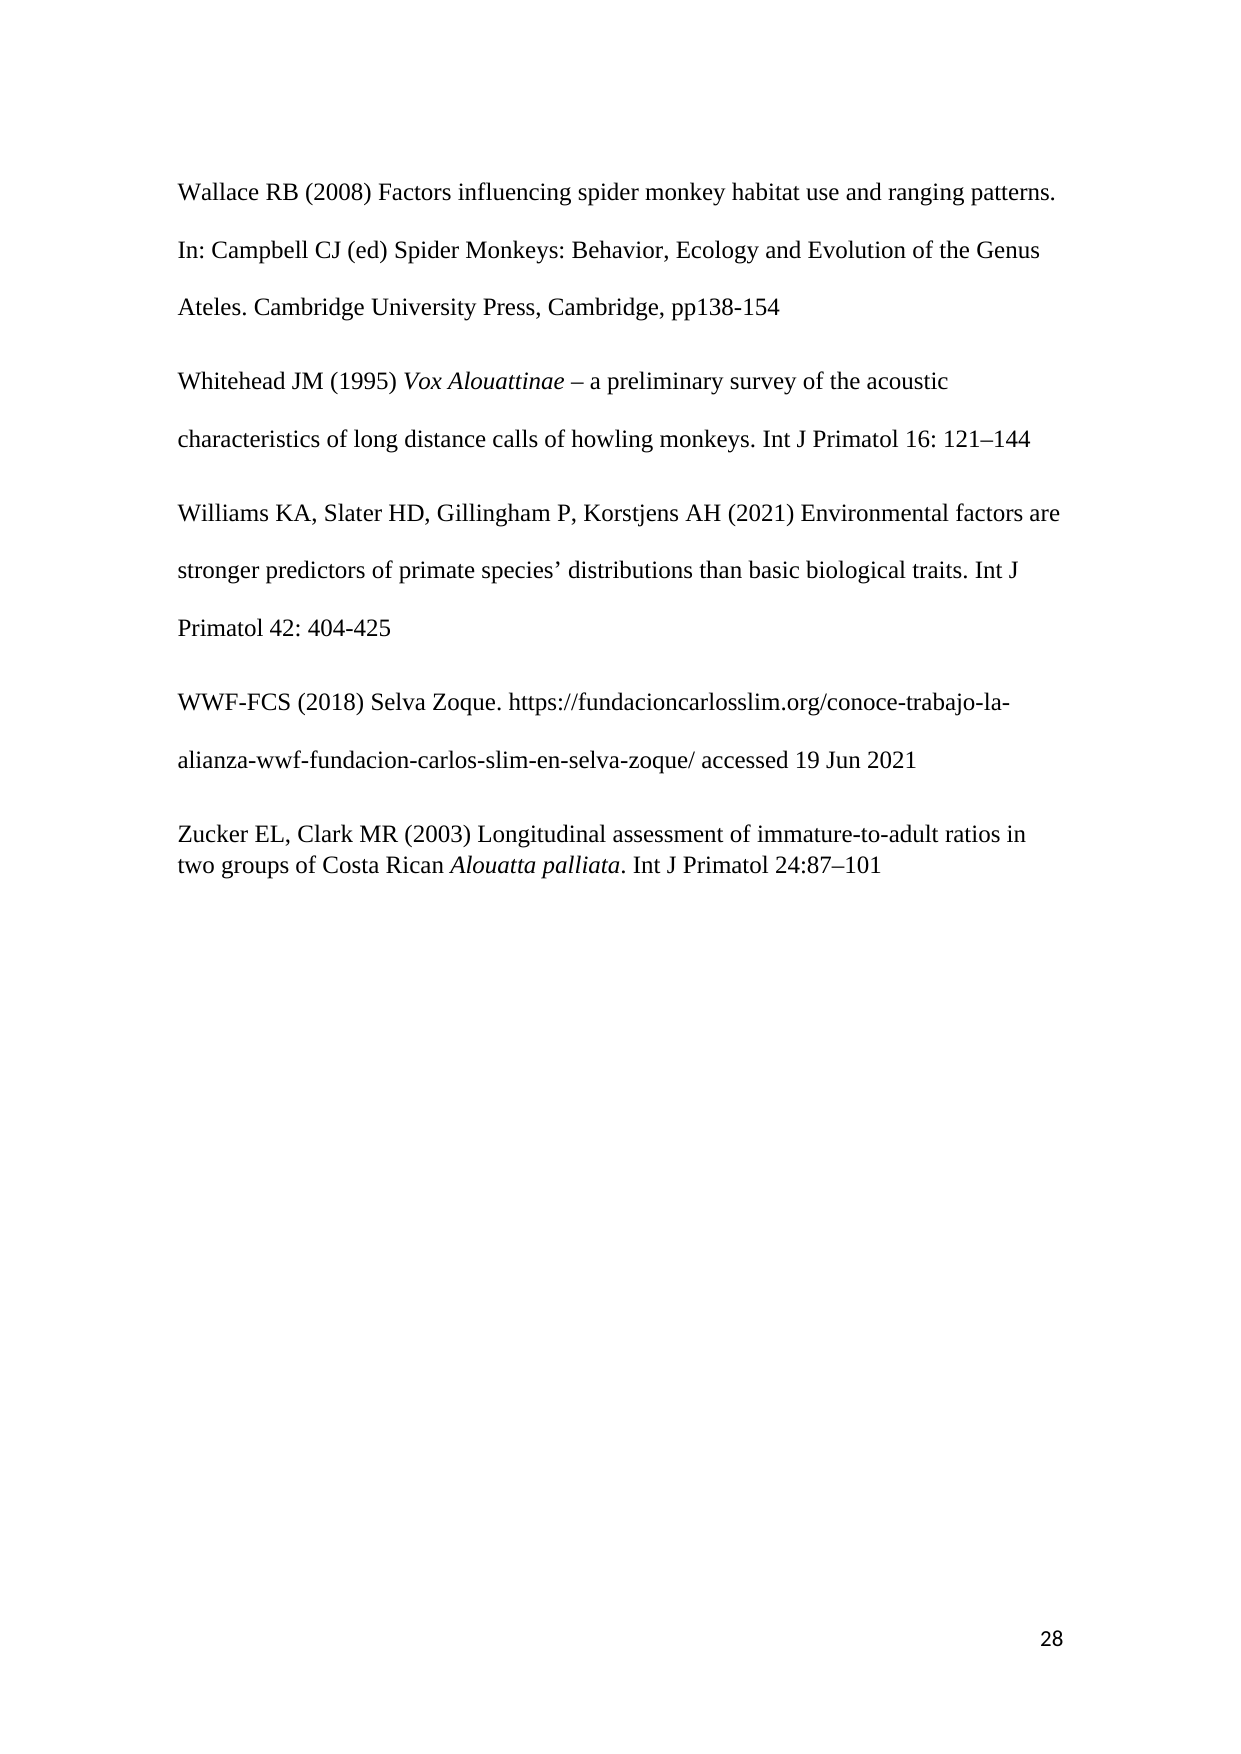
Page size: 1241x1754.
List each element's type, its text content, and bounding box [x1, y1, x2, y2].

text WWF-FCS (2018) Selva Zoque. https://fundacioncarlosslim.org/conoce-trabajo-la-alianza-wwf-fundacion-carlos-slim-en-selva-zoque/ accessed 19 Jun 2021 [177, 687, 1063, 773]
text Williams KA, Slater HD, Gillingham P, Korstjens AH (2021) Environmental factors are stronger predictors of primate species’ distributions than basic biological traits. Int J Primatol 42: 404-425 [177, 498, 1063, 642]
text Whitehead JM (1995) Vox Alouattinae – a preliminary survey of the acoustic characteristics of long distance calls of howling monkeys. Int J Primatol 16: 121–144 [177, 366, 1063, 453]
text Zucker EL, Clark MR (2003) Longitudinal assessment of immature-to-adult ratios in two groups of Costa Rican Alouatta palliata. Int J Primatol 24:87–101 [177, 819, 1063, 879]
text Wallace RB (2008) Factors influencing spider monkey habitat use and ranging patterns. In: Campbell CJ (ed) Spider Monkeys: Behavior, Ecology and Evolution of the Genus Ateles. Cambridge University Press, Cambridge, pp138-154 [177, 177, 1063, 321]
